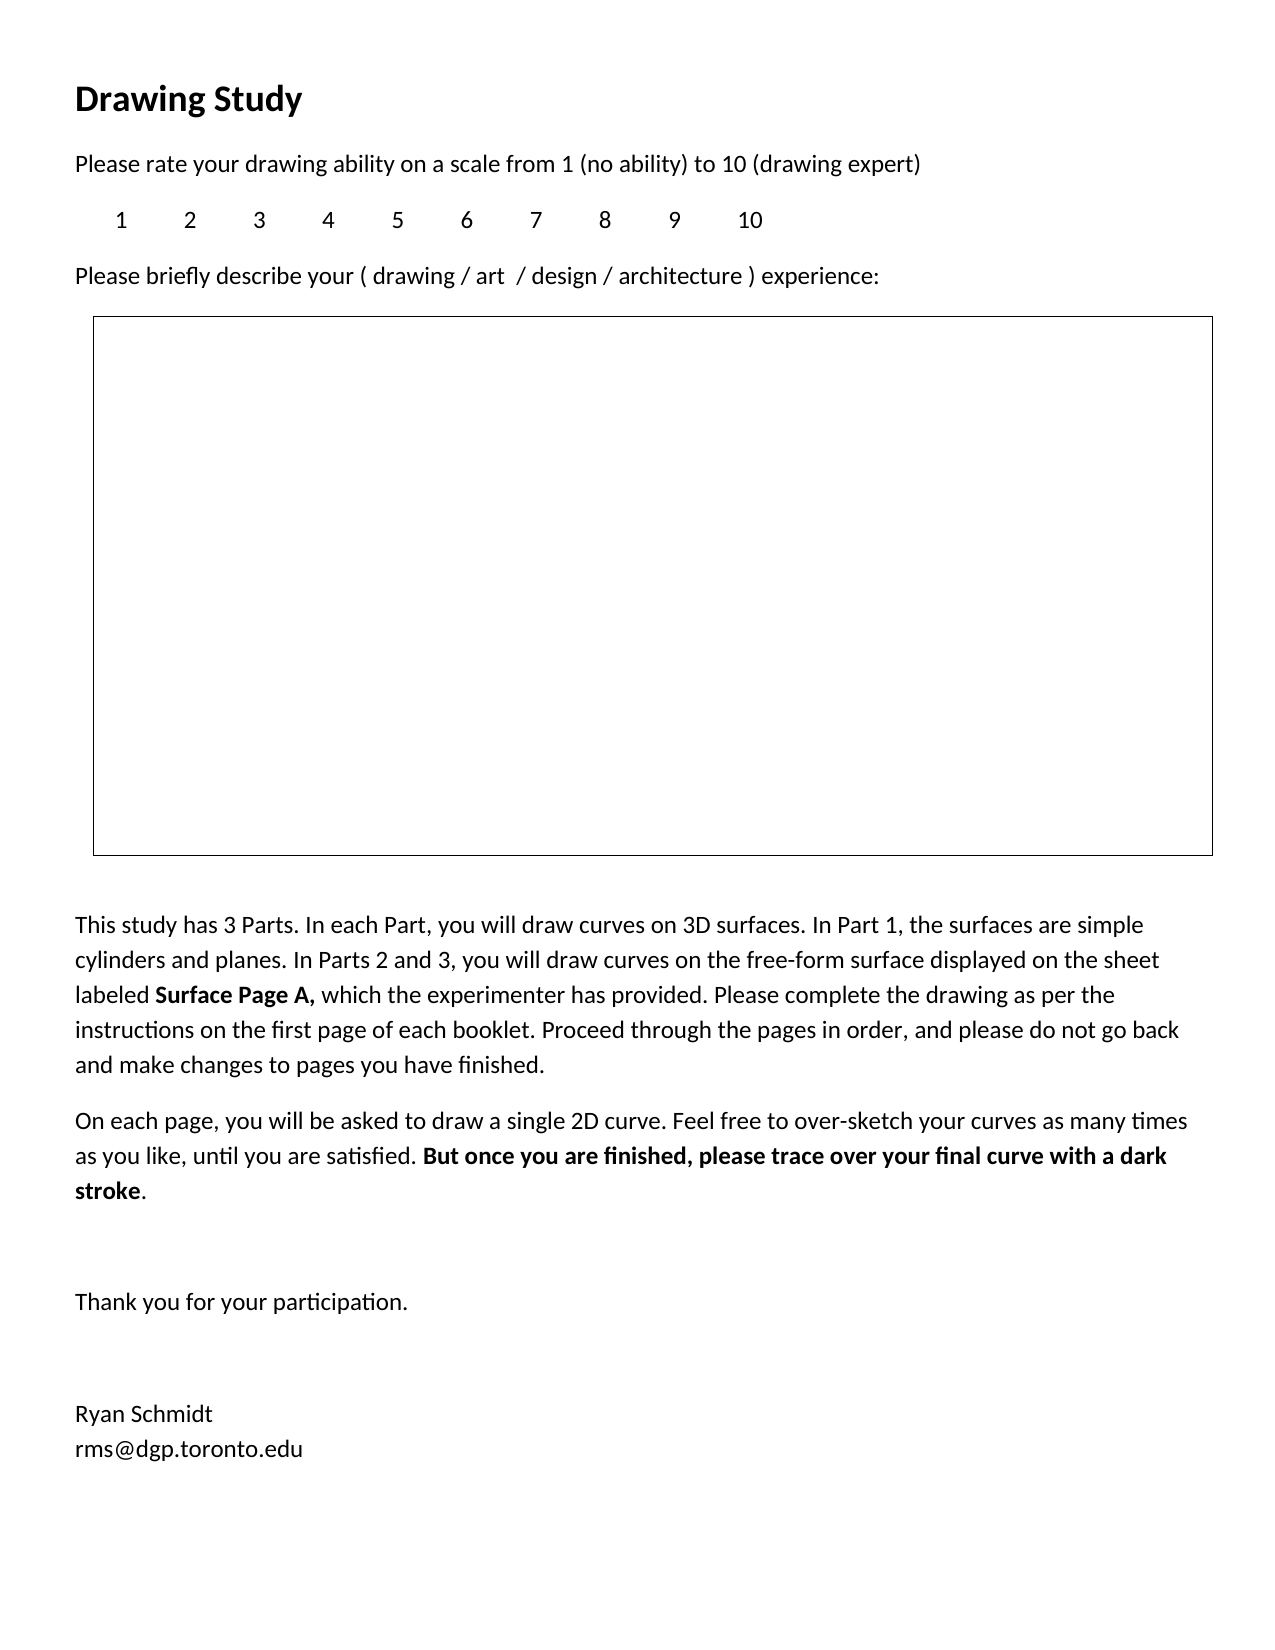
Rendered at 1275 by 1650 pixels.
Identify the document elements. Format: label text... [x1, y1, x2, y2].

table_header [94, 317, 1212, 855]
text Please briefly describe your ( drawing / art / design / architecture ) experience: [75, 260, 1200, 291]
text Thank you for your participation. [75, 1286, 1200, 1317]
text Drawing Study [75, 75, 1200, 121]
text 1 2 3 4 5 6 7 8 9 10 [75, 204, 1200, 235]
text Ryan Schmidt rms@dgp.toronto.edu [75, 1398, 1200, 1464]
text On each page, you will be asked to draw a single 2D curve. Feel free to over-sketch your curves as many times as you like, until you are satisfied. But once you are finished, please trace over your final curve with a dark stroke. [75, 1105, 1200, 1205]
text This study has 3 Parts. In each Part, you will draw curves on 3D surfaces. In Part 1, the surfaces are simple cylinders and planes. In Parts 2 and 3, you will draw curves on the free-form surface displayed on the sheet labeled Surface Page A, which the experimenter has provided. Please complete the drawing as per the instructions on the first page of each booklet. Proceed through the pages in order, and please do not go back and make changes to pages you have finished. [75, 909, 1200, 1079]
text Please rate your drawing ability on a scale from 1 (no ability) to 10 (drawing expert) [75, 148, 1200, 179]
